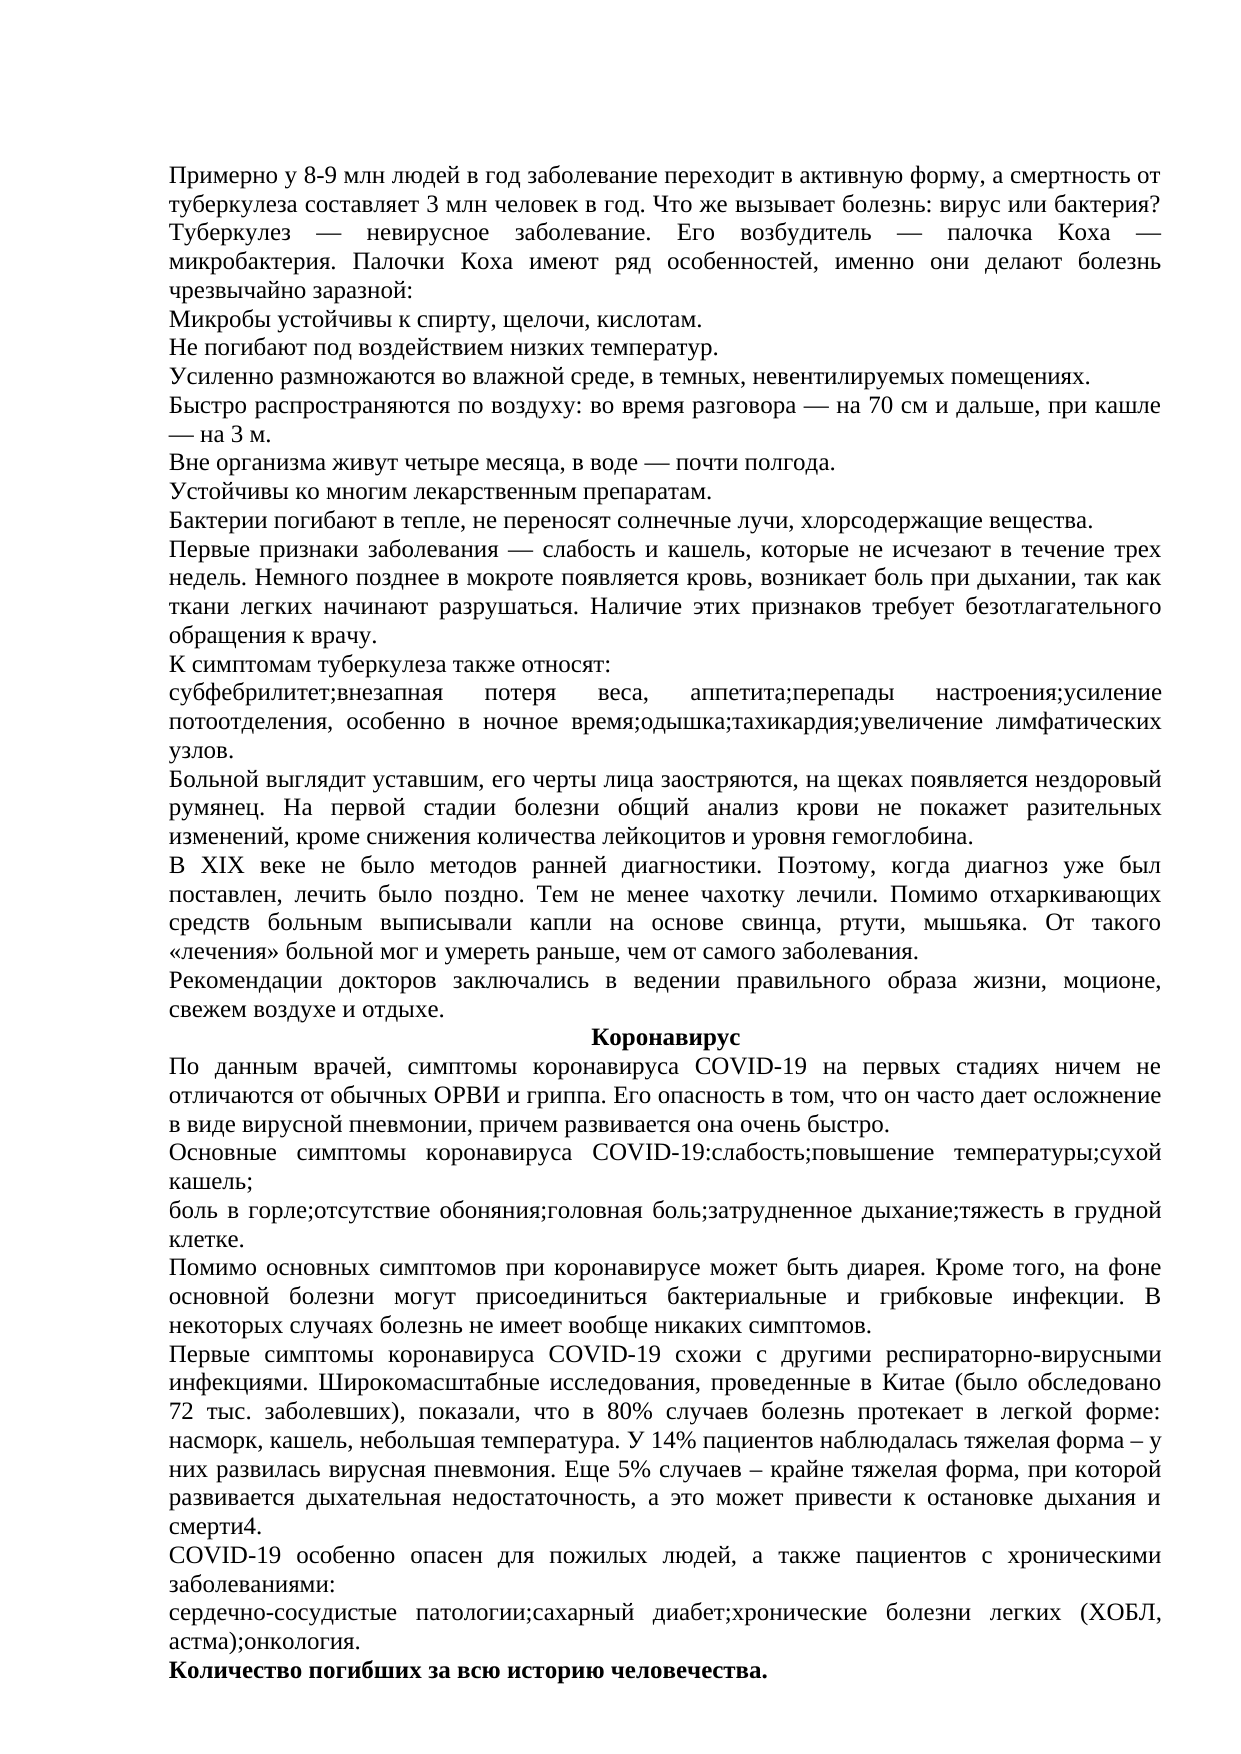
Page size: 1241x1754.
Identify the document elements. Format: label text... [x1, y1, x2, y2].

text В XIX веке не было методов ранней диагностики. Поэтому, когда диагноз уже был поставлен, лечить было поздно. Тем не менее чахотку лечили. Помимо отхаркивающих средств больным выписывали капли на основе свинца, ртути, мышьяка. От такого «лечения» больной мог и умереть раньше, чем от самого заболевания. [169, 850, 1162, 965]
text Первые симптомы коронавируса COVID-19 схожи с другими респираторно-вирусными инфекциями. Широкомасштабные исследования, проведенные в Китае (было обследовано 72 тыс. заболевших), показали, что в 80% случаев болезнь протекает в легкой форме: насморк, кашель, небольшая температура. У 14% пациентов наблюдалась тяжелая форма – у них развилась вирусная пневмония. Еще 5% случаев – крайне тяжелая форма, при которой развивается дыхательная недостаточность, а это может привести к остановке дыхания и смерти4. [169, 1339, 1162, 1540]
text Усиленно размножаются во влажной среде, в темных, невентилируемых помещениях. [169, 361, 1162, 390]
text боль в горле;отсутствие обоняния;головная боль;затрудненное дыхание;тяжесть в грудной клетке. [169, 1195, 1162, 1252]
text К симптомам туберкулеза также относят: [169, 649, 1162, 677]
text Бактерии погибают в тепле, не переносят солнечные лучи, хлорсодержащие вещества. [169, 505, 1162, 534]
text Коронавирус [169, 1022, 1162, 1051]
text Помимо основных симптомов при коронавирусе может быть диарея. Кроме того, на фоне основной болезни могут присоединиться бактериальные и грибковые инфекции. В некоторых случаях болезнь не имеет вообще никаких симптомов. [169, 1252, 1162, 1339]
text Не погибают под воздействием низких температур. [169, 332, 1162, 361]
text Вне организма живут четыре месяца, в воде — почти полгода. [169, 447, 1162, 476]
text Основные симптомы коронавируса COVID-19:слабость;повышение температуры;сухой кашель; [169, 1137, 1162, 1195]
text Больной выглядит уставшим, его черты лица заостряются, на щеках появляется нездоровый румянец. На первой стадии болезни общий анализ крови не покажет разительных изменений, кроме снижения количества лейкоцитов и уровня гемоглобина. [169, 764, 1162, 850]
text сердечно-сосудистые патологии;сахарный диабет;хронические болезни легких (ХОБЛ, астма);онкология. [169, 1597, 1162, 1655]
text Количество погибших за всю историю человечества. [169, 1655, 1162, 1684]
text субфебрилитет;внезапная потеря веса, аппетита;перепады настроения;усиление потоотделения, особенно в ночное время;одышка;тахикардия;увеличение лимфатических узлов. [169, 677, 1162, 764]
text Быстро распространяются по воздуху: во время разговора — на 70 см и дальше, при кашле — на 3 м. [169, 390, 1162, 447]
text Первые признаки заболевания — слабость и кашель, которые не исчезают в течение трех недель. Немного позднее в мокроте появляется кровь, возникает боль при дыхании, так как ткани легких начинают разрушаться. Наличие этих признаков требует безотлагательного обращения к врачу. [169, 534, 1162, 649]
text Микробы устойчивы к спирту, щелочи, кислотам. [169, 304, 1162, 332]
text Рекомендации докторов заключались в ведении правильного образа жизни, моционе, свежем воздухе и отдыхе. [169, 965, 1162, 1022]
text COVID-19 особенно опасен для пожилых людей, а также пациентов с хроническими заболеваниями: [169, 1540, 1162, 1597]
text По данным врачей, симптомы коронавируса COVID-19 на первых стадиях ничем не отличаются от обычных ОРВИ и гриппа. Его опасность в том, что он часто дает осложнение в виде вирусной пневмонии, причем развивается она очень быстро. [169, 1051, 1162, 1137]
text Устойчивы ко многим лекарственным препаратам. [169, 476, 1162, 505]
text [169, 160, 1162, 304]
